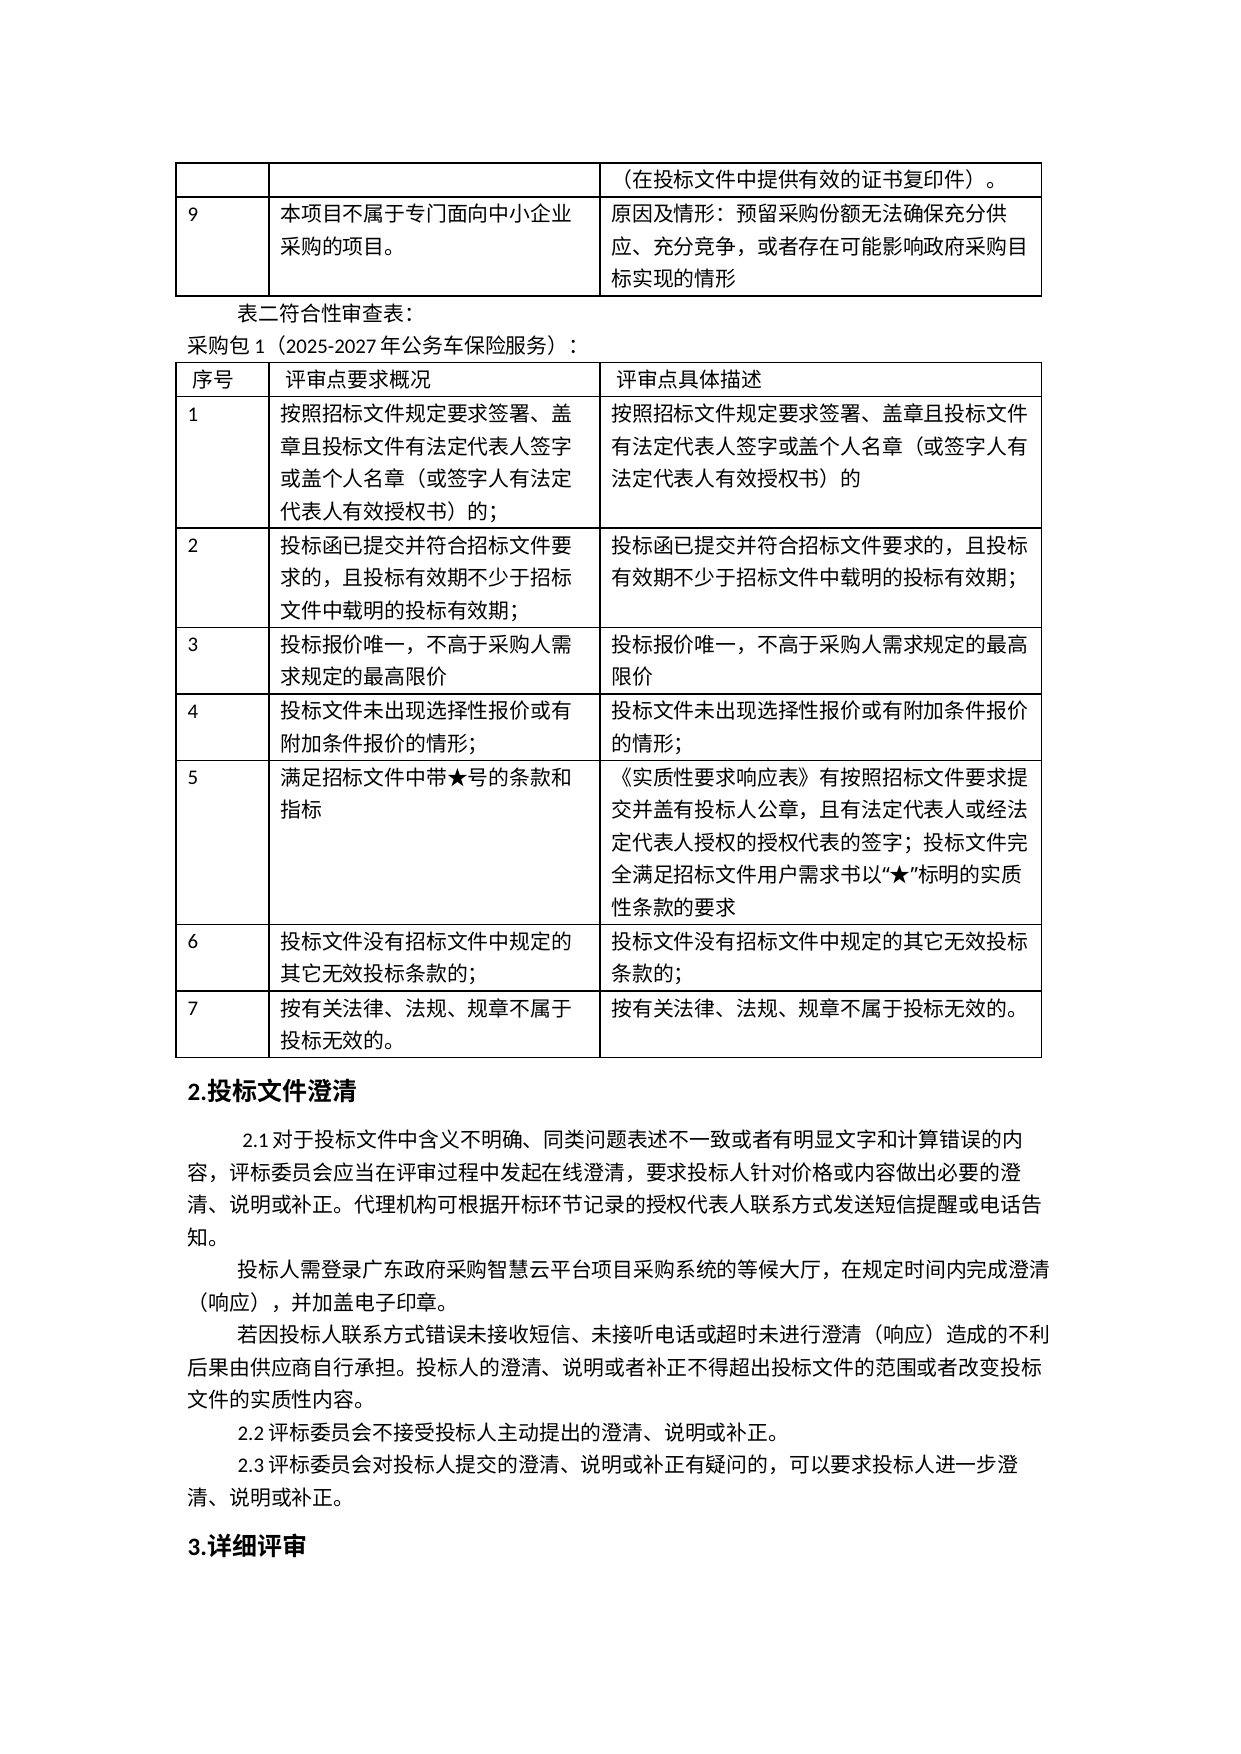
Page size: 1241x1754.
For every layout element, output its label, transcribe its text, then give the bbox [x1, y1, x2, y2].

table_cell 按有关法律、法规、规章不属于投标无效的。 [270, 992, 599, 1057]
table_cell 投标文件没有招标文件中规定的其它无效投标条款的； [270, 925, 599, 990]
text 2.1对于投标文件中含义不明确、同类问题表述不一致或者有明显文字和计算错误的内容，评标委员会应当在评审过程中发起在线澄清，要求投标人针对价格或内容做出必要的澄清、说明或补正。代理机构可根据开标环节记录的授权代表人联系方式发送短信提醒或电话告知。 [187, 1123, 1053, 1253]
table_cell 4 [177, 695, 268, 759]
table_cell 投标报价唯一，不高于采购人需求规定的最高限价 [270, 628, 599, 693]
table_cell 2 [177, 529, 268, 626]
table_cell 5 [177, 761, 268, 923]
text 若因投标人联系方式错误未接收短信、未接听电话或超时未进行澄清（响应）造成的不利后果由供应商自行承担。投标人的澄清、说明或者补正不得超出投标文件的范围或者改变投标文件的实质性内容。 [187, 1318, 1053, 1416]
table_header 序号 [177, 363, 268, 396]
table_cell 满足招标文件中带★号的条款和指标 [270, 761, 599, 923]
table_cell 投标函已提交并符合招标文件要求的，且投标有效期不少于招标文件中载明的投标有效期； [601, 529, 1041, 626]
table_cell 投标函已提交并符合招标文件要求的，且投标有效期不少于招标文件中载明的投标有效期； [270, 529, 599, 626]
table_cell 原因及情形：预留采购份额无法确保充分供应、充分竞争，或者存在可能影响政府采购目标实现的情形 [601, 198, 1041, 295]
table_cell 7 [177, 992, 268, 1057]
table_cell 投标文件没有招标文件中规定的其它无效投标条款的； [601, 925, 1041, 990]
table_cell 按照招标文件规定要求签署、盖章且投标文件有法定代表人签字或盖个人名章（或签字人有法定代表人有效授权书）的； [270, 397, 599, 527]
text 2.2评标委员会不接受投标人主动提出的澄清、说明或补正。 [187, 1416, 1053, 1448]
table_cell 按照招标文件规定要求签署、盖章且投标文件有法定代表人签字或盖个人名章（或签字人有法定代表人有效授权书）的 [601, 397, 1041, 527]
text 3.详细评审 [187, 1513, 1053, 1578]
table_cell 8 [177, 164, 268, 196]
table_cell 《实质性要求响应表》有按照招标文件要求提交并盖有投标人公章，且有法定代表人或经法定代表人授权的授权代表的签字；投标文件完全满足招标文件用户需求书以“★”标明的实质性条款的要求 [601, 761, 1041, 923]
table_cell 投标文件未出现选择性报价或有附加条件报价的情形； [270, 695, 599, 759]
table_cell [270, 164, 599, 196]
text 2.3评标委员会对投标人提交的澄清、说明或补正有疑问的，可以要求投标人进一步澄清、说明或补正。 [187, 1448, 1053, 1513]
table_cell 投标文件未出现选择性报价或有附加条件报价的情形； [601, 695, 1041, 759]
table_cell 按有关法律、法规、规章不属于投标无效的。 [601, 992, 1041, 1057]
text 采购包1（2025-2027年公务车保险服务）： [187, 329, 1053, 362]
table_cell 9 [177, 198, 268, 295]
table_cell 3 [177, 628, 268, 693]
table_header 评审点具体描述 [601, 363, 1041, 396]
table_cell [601, 164, 1041, 196]
table_cell 1 [177, 397, 268, 527]
table_cell 本项目不属于专门面向中小企业采购的项目。 [270, 198, 599, 295]
table_cell 投标报价唯一，不高于采购人需求规定的最高限价 [601, 628, 1041, 693]
table_cell 6 [177, 925, 268, 990]
text 表二符合性审查表： [187, 297, 1053, 329]
text 投标人需登录广东政府采购智慧云平台项目采购系统的等候大厅，在规定时间内完成澄清（响应），并加盖电子印章。 [187, 1253, 1053, 1318]
text 2.投标文件澄清 [187, 1058, 1053, 1123]
table_header 评审点要求概况 [270, 363, 599, 396]
